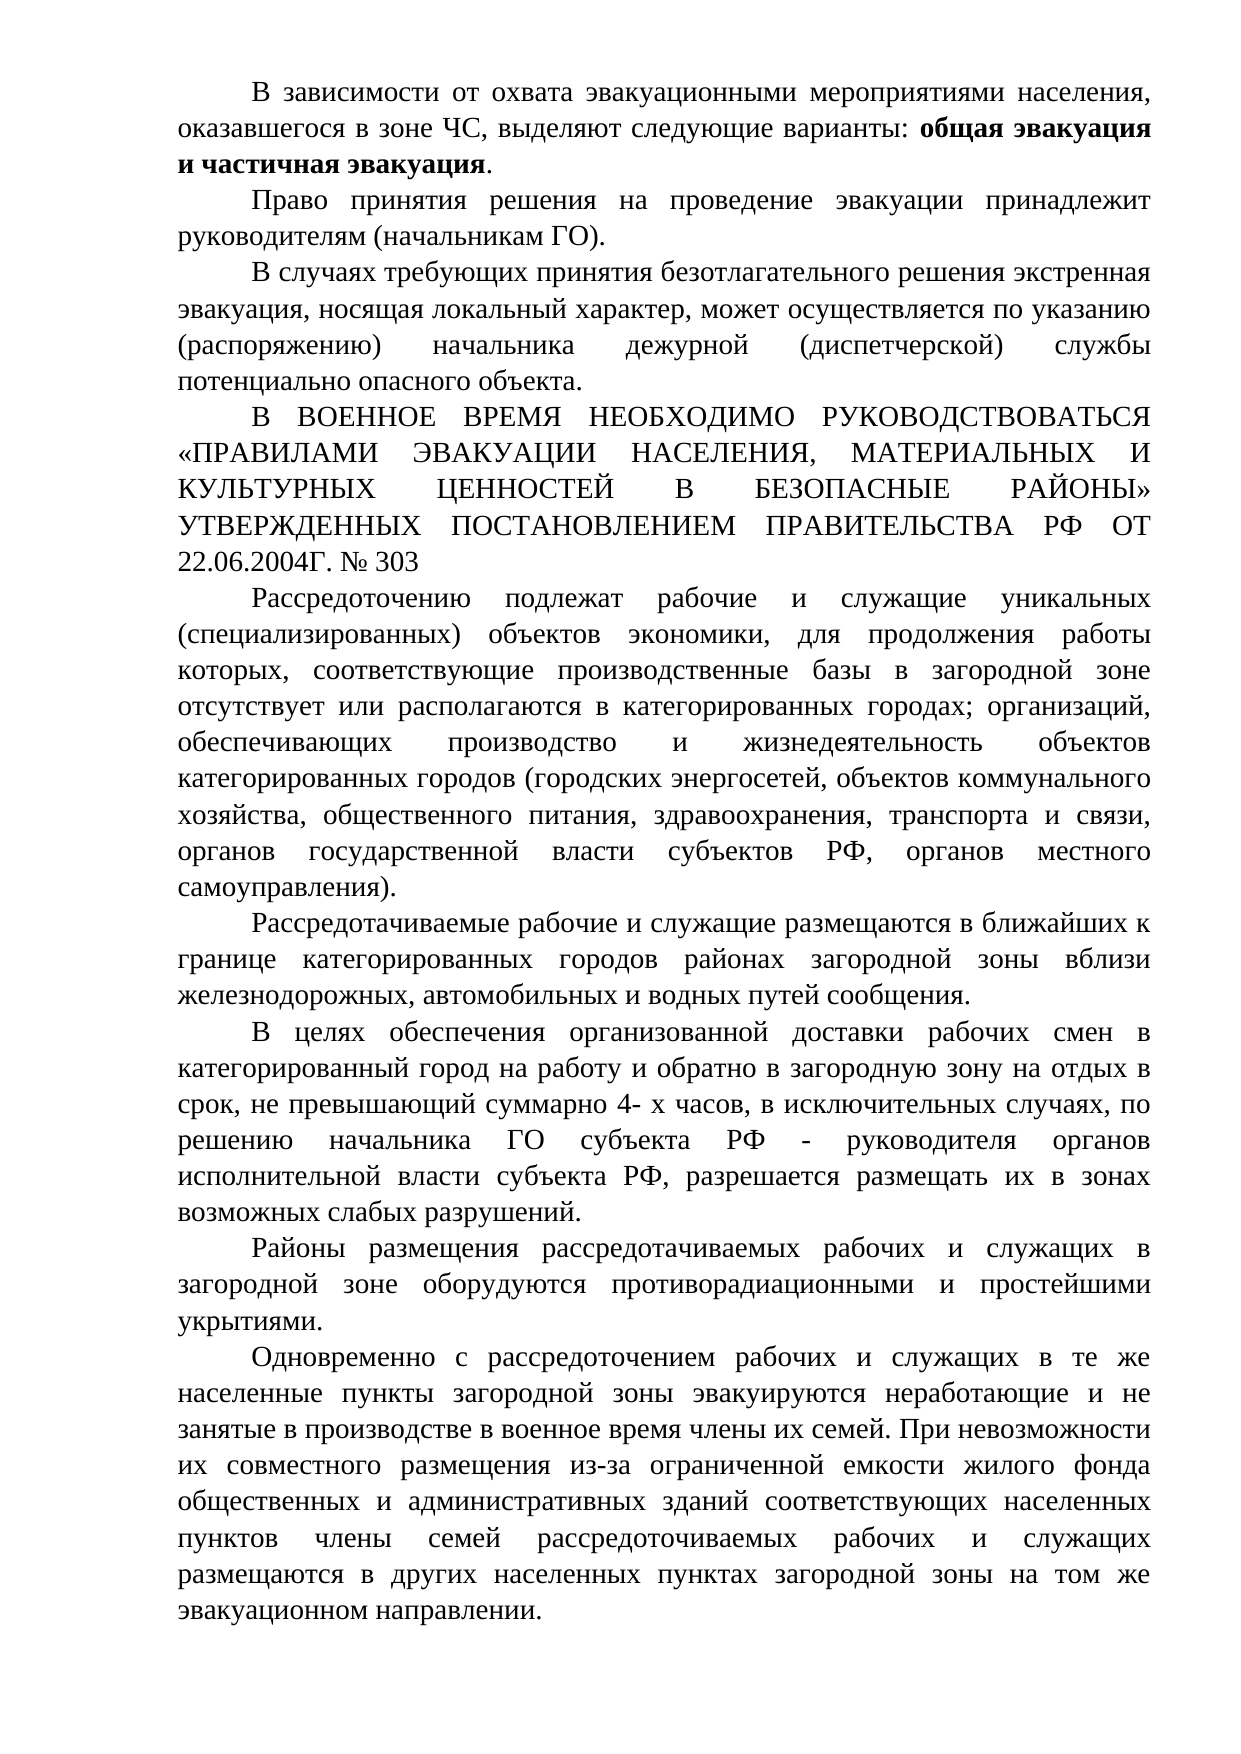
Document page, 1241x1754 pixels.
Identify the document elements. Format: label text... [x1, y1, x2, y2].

text Районы размещения рассредотачиваемых рабочих и служащих в загородной зоне оборудуются противорадиационными и простейшими укрытиями. [177, 1231, 1152, 1336]
text Право принятия решения на проведение эвакуации принадлежит руководителям (начальникам ГО). [177, 182, 1152, 252]
text Рассредоточению подлежат рабочие и служащие уникальных (специализированных) объектов экономики, для продолжения работы которых, соответствующие производственные базы в загородной зоне отсутствует или располагаются в категорированных городах; организаций, обеспечивающих производство и жизнедеятельность объектов категорированных городов (городских энергосетей, объектов коммунального хозяйства, общественного питания, здравоохранения, транспорта и связи, органов государственной власти субъектов РФ, органов местного самоуправления). [177, 580, 1152, 903]
text В случаях требующих принятия безотлагательного решения экстренная эвакуация, носящая локальный характер, может осуществляется по указанию (распоряжению) начальника дежурной (диспетчерской) службы потенциально опасного объекта. [177, 254, 1152, 397]
text В зависимости от охвата эвакуационными мероприятиями населения, оказавшегося в зоне ЧС, выделяют следующие варианты: общая эвакуация и частичная эвакуация. [177, 74, 1152, 180]
text В ВОЕННОЕ ВРЕМЯ НЕОБХОДИМО РУКОВОДСТВОВАТЬСЯ «ПРАВИЛАМИ ЭВАКУАЦИИ НАСЕЛЕНИЯ, МАТЕРИАЛЬНЫХ И КУЛЬТУРНЫХ ЦЕННОСТЕЙ В БЕЗОПАСНЫЕ РАЙОНЫ» УТВЕРЖДЕННЫХ ПОСТАНОВЛЕНИЕМ ПРАВИТЕЛЬСТВА РФ ОТ 22.06.2004Г. № 303 [177, 399, 1152, 577]
text Одновременно с рассредоточением рабочих и служащих в те же населенные пункты загородной зоны эвакуируются неработающие и не занятые в производстве в военное время члены их семей. При невозможности их совместного размещения из-за ограниченной емкости жилого фонда общественных и административных зданий соответствующих населенных пунктов члены семей рассредоточиваемых рабочих и служащих размещаются в других населенных пунктах загородной зоны на том же эвакуационном направлении. [177, 1339, 1152, 1626]
text В целях обеспечения организованной доставки рабочих смен в категорированный город на работу и обратно в загородную зону на отдых в срок, не превышающий суммарно 4- х часов, в исключительных случаях, по решению начальника ГО субъекта РФ - руководителя органов исполнительной власти субъекта РФ, разрешается размещать их в зонах возможных слабых разрушений. [177, 1014, 1152, 1228]
text Рассредотачиваемые рабочие и служащие размещаются в ближайших к границе категорированных городов районах загородной зоны вблизи железнодорожных, автомобильных и водных путей сообщения. [177, 905, 1152, 1011]
